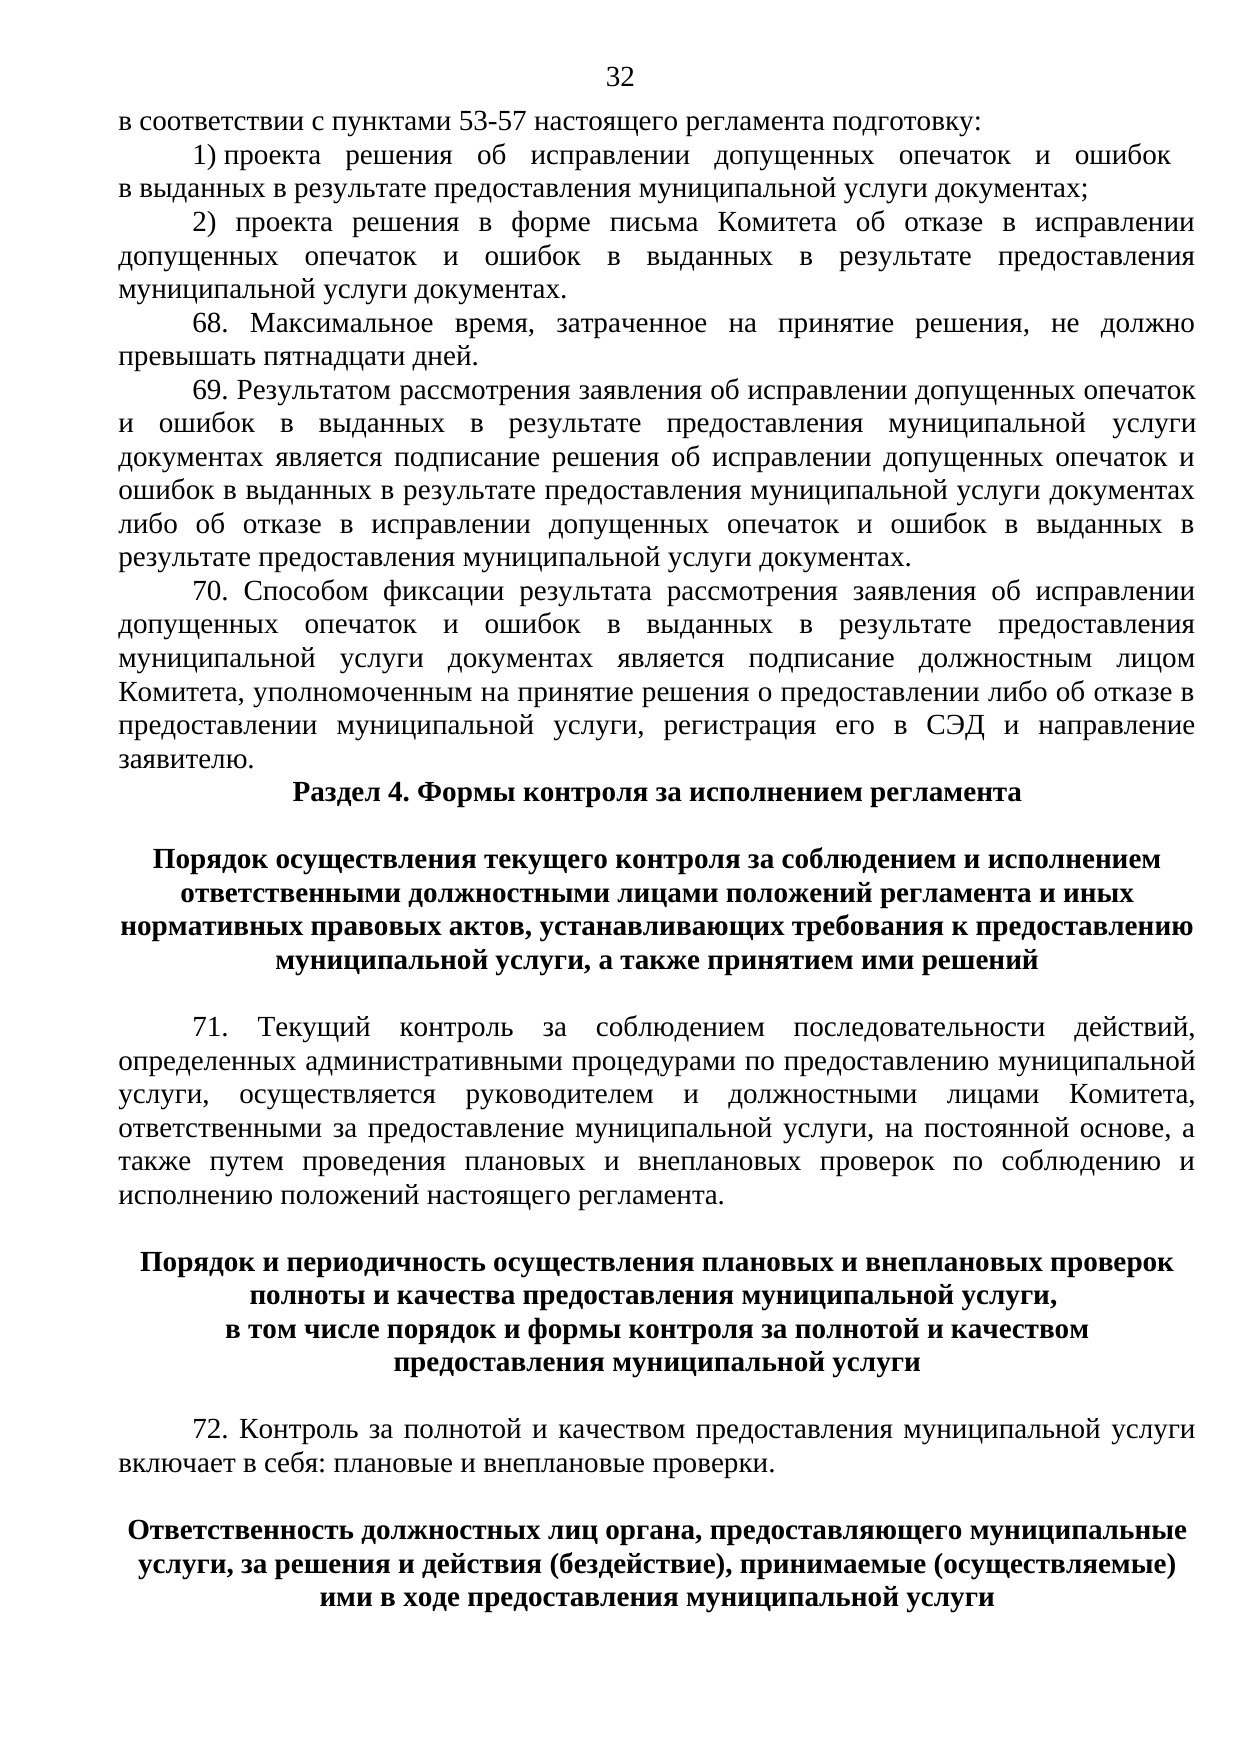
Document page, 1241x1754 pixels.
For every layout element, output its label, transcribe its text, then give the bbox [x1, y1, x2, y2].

text Ответственность должностных лиц органа, предоставляющего муниципальные услуги, за решения и действия (бездействие), принимаемые (осуществляемые) ими в ходе предоставления муниципальной услуги [118, 1512, 1196, 1613]
text 71. Текущий контроль за соблюдением последовательности действий, определенных административными процедурами по предоставлению муниципальной услуги, осуществляется руководителем и должностными лицами Комитета, ответственными за предоставление муниципальной услуги, на постоянной основе, а также путем проведения плановых и внеплановых проверок по соблюдению и исполнению положений настоящего регламента. [118, 1009, 1196, 1210]
text 1) проекта решения об исправлении допущенных опечаток и ошибок в выданных в результате предоставления муниципальной услуги документах; [118, 137, 1196, 204]
text 2) проекта решения в форме письма Комитета об отказе в исправлении допущенных опечаток и ошибок в выданных в результате предоставления муниципальной услуги документах. [118, 204, 1196, 305]
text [118, 103, 1196, 137]
text Порядок и периодичность осуществления плановых и внеплановых проверок полноты и качества предоставления муниципальной услуги, в том числе порядок и формы контроля за полнотой и качеством предоставления муниципальной услуги [118, 1244, 1196, 1378]
text 68. Максимальное время, затраченное на принятие решения, не должно превышать пятнадцати дней. [118, 305, 1196, 372]
text Раздел 4. Формы контроля за исполнением регламента [118, 774, 1196, 808]
text 72. Контроль за полнотой и качеством предоставления муниципальной услуги включает в себя: плановые и внеплановые проверки. [118, 1412, 1196, 1479]
text Порядок осуществления текущего контроля за соблюдением и исполнением ответственными должностными лицами положений регламента и иных нормативных правовых актов, устанавливающих требования к предоставлению муниципальной услуги, а также принятием ими решений [118, 841, 1196, 976]
text 70. Способом фиксации результата рассмотрения заявления об исправлении допущенных опечаток и ошибок в выданных в результате предоставления муниципальной услуги документах является подписание должностным лицом Комитета, уполномоченным на принятие решения о предоставлении либо об отказе в предоставлении муниципальной услуги, регистрация его в СЭД и направление заявителю. [118, 573, 1196, 774]
text 69. Результатом рассмотрения заявления об исправлении допущенных опечаток и ошибок в выданных в результате предоставления муниципальной услуги документах является подписание решения об исправлении допущенных опечаток и ошибок в выданных в результате предоставления муниципальной услуги документах либо об отказе в исправлении допущенных опечаток и ошибок в выданных в результате предоставления муниципальной услуги документах. [118, 372, 1196, 573]
